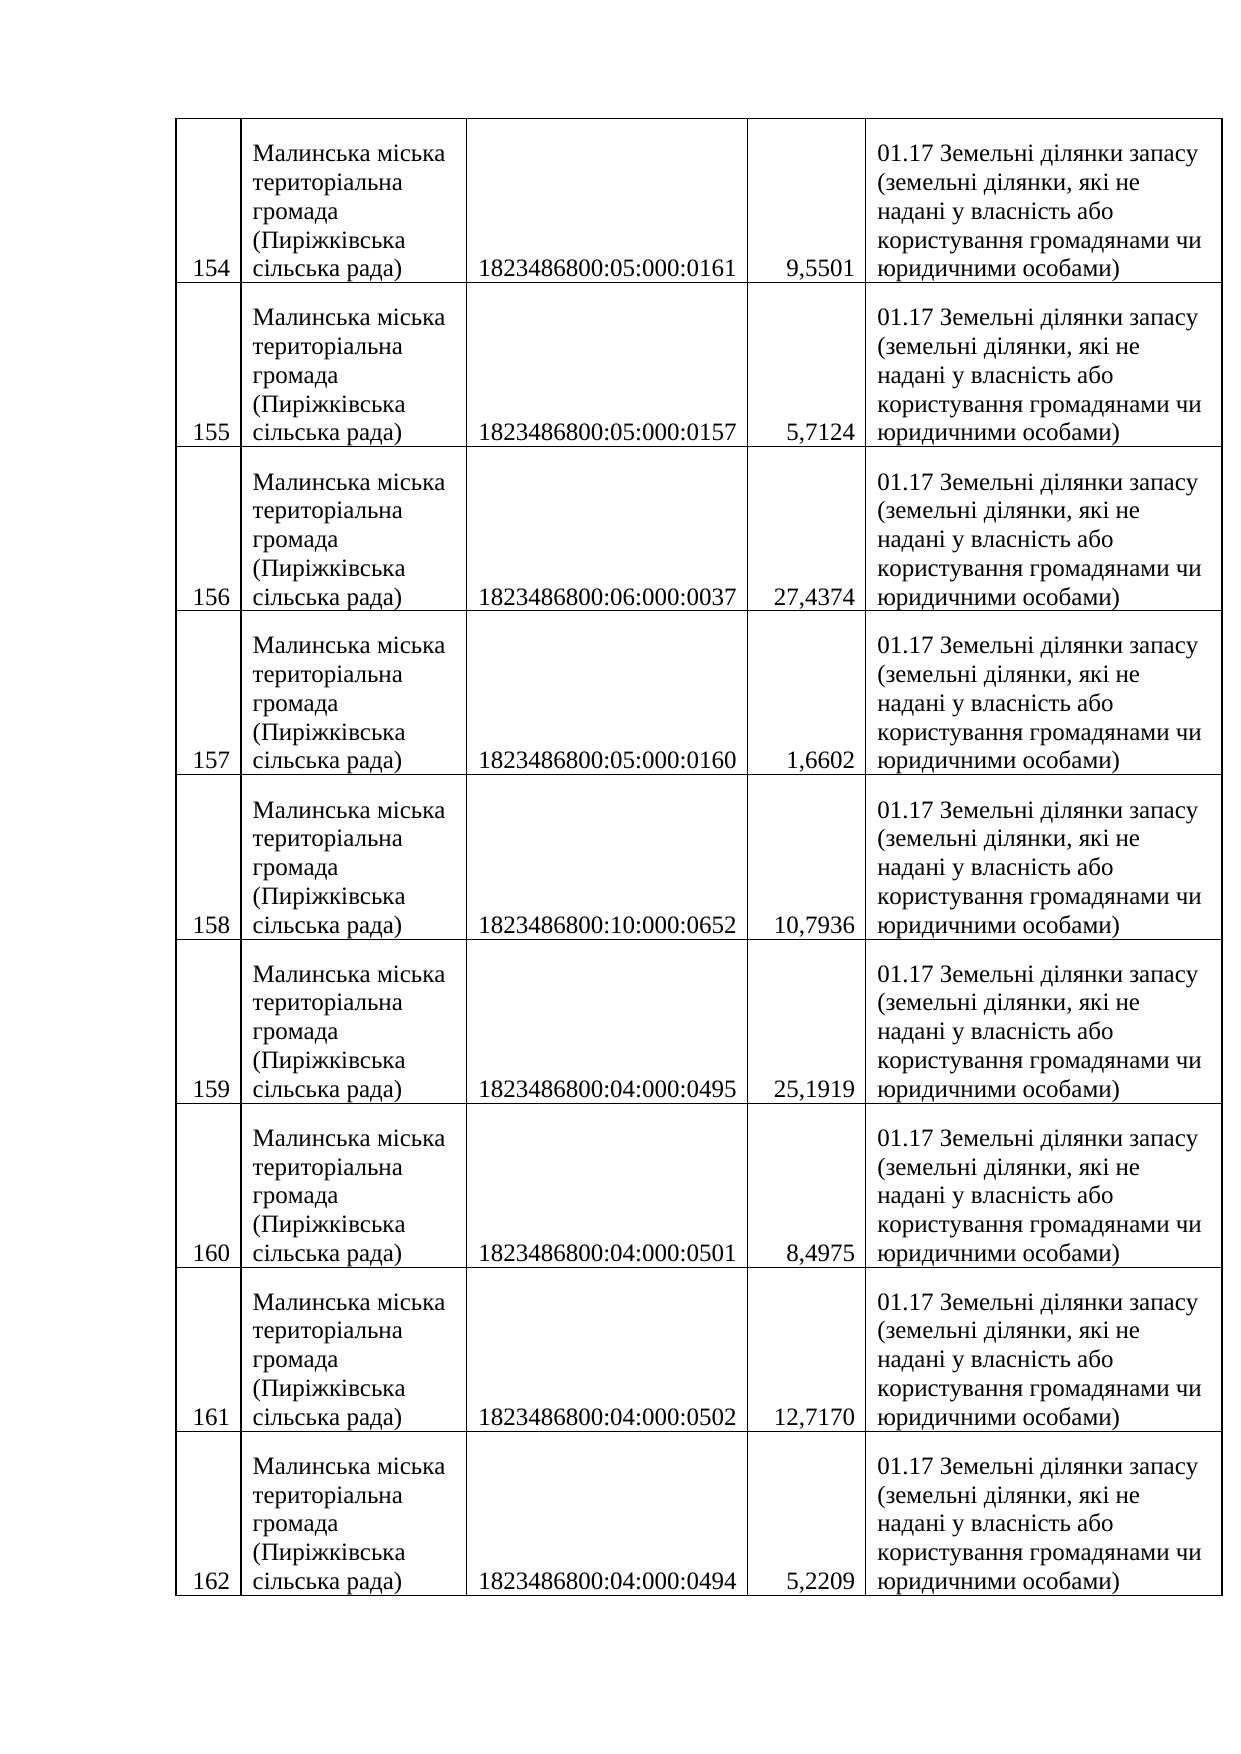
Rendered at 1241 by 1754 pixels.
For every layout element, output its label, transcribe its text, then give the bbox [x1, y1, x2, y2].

table_cell 5,2209 [748, 1432, 865, 1595]
table_cell Малинська міська територіальна громада (Пиріжківська сільська рада) [242, 940, 466, 1102]
table_cell 01.17 Земельні ділянки запасу (земельні ділянки, які не надані у власність або користування громадянами чи юридичними особами) [866, 1104, 1221, 1267]
table_cell 5,7124 [748, 283, 865, 446]
table_cell 1823486800:05:000:0157 [467, 283, 747, 446]
table_cell 12,7170 [748, 1268, 865, 1431]
table_cell Малинська міська територіальна громада (Пиріжківська сільська рада) [242, 1104, 466, 1267]
table_cell 1,6602 [748, 611, 865, 774]
table_cell 1823486800:04:000:0502 [467, 1268, 747, 1431]
table_cell Малинська міська територіальна громада (Пиріжківська сільська рада) [242, 611, 466, 774]
table_cell 01.17 Земельні ділянки запасу (земельні ділянки, які не надані у власність або користування громадянами чи юридичними особами) [866, 611, 1221, 774]
table_cell 01.17 Земельні ділянки запасу (земельні ділянки, які не надані у власність або користування громадянами чи юридичними особами) [866, 940, 1221, 1102]
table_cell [242, 119, 466, 282]
table_cell 25,1919 [748, 940, 865, 1102]
table_cell 1823486800:05:000:0160 [467, 611, 747, 774]
table_cell Малинська міська територіальна громада (Пиріжківська сільська рада) [242, 447, 466, 610]
table_cell 158 [177, 775, 240, 938]
table_cell 156 [177, 447, 240, 610]
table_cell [866, 119, 1221, 282]
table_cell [866, 1432, 1221, 1595]
table_cell 1823486800:04:000:0494 [467, 1432, 747, 1595]
table_cell 1823486800:04:000:0495 [467, 940, 747, 1102]
table_cell 1823486800:06:000:0037 [467, 447, 747, 610]
table_cell 8,4975 [748, 1104, 865, 1267]
table_cell 161 [177, 1268, 240, 1431]
table_cell Малинська міська територіальна громада (Пиріжківська сільська рада) [242, 283, 466, 446]
table_cell 157 [177, 611, 240, 774]
table_cell Малинська міська територіальна громада (Пиріжківська сільська рада) [242, 1268, 466, 1431]
table_cell Малинська міська територіальна громада (Пиріжківська сільська рада) [242, 775, 466, 938]
table_cell 10,7936 [748, 775, 865, 938]
table_cell 159 [177, 940, 240, 1102]
table_cell 27,4374 [748, 447, 865, 610]
table_cell 01.17 Земельні ділянки запасу (земельні ділянки, які не надані у власність або користування громадянами чи юридичними особами) [866, 447, 1221, 610]
table_cell 155 [177, 283, 240, 446]
table_cell 01.17 Земельні ділянки запасу (земельні ділянки, які не надані у власність або користування громадянами чи юридичними особами) [866, 775, 1221, 938]
table_cell 1823486800:05:000:0161 [467, 119, 747, 282]
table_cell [242, 1432, 466, 1595]
table_cell 154 [177, 119, 240, 282]
table_cell 1823486800:10:000:0652 [467, 775, 747, 938]
table_cell 01.17 Земельні ділянки запасу (земельні ділянки, які не надані у власність або користування громадянами чи юридичними особами) [866, 283, 1221, 446]
table_cell 1823486800:04:000:0501 [467, 1104, 747, 1267]
table_cell 160 [177, 1104, 240, 1267]
table_cell 9,5501 [748, 119, 865, 282]
table_cell 01.17 Земельні ділянки запасу (земельні ділянки, які не надані у власність або користування громадянами чи юридичними особами) [866, 1268, 1221, 1431]
table_cell 162 [177, 1432, 240, 1595]
